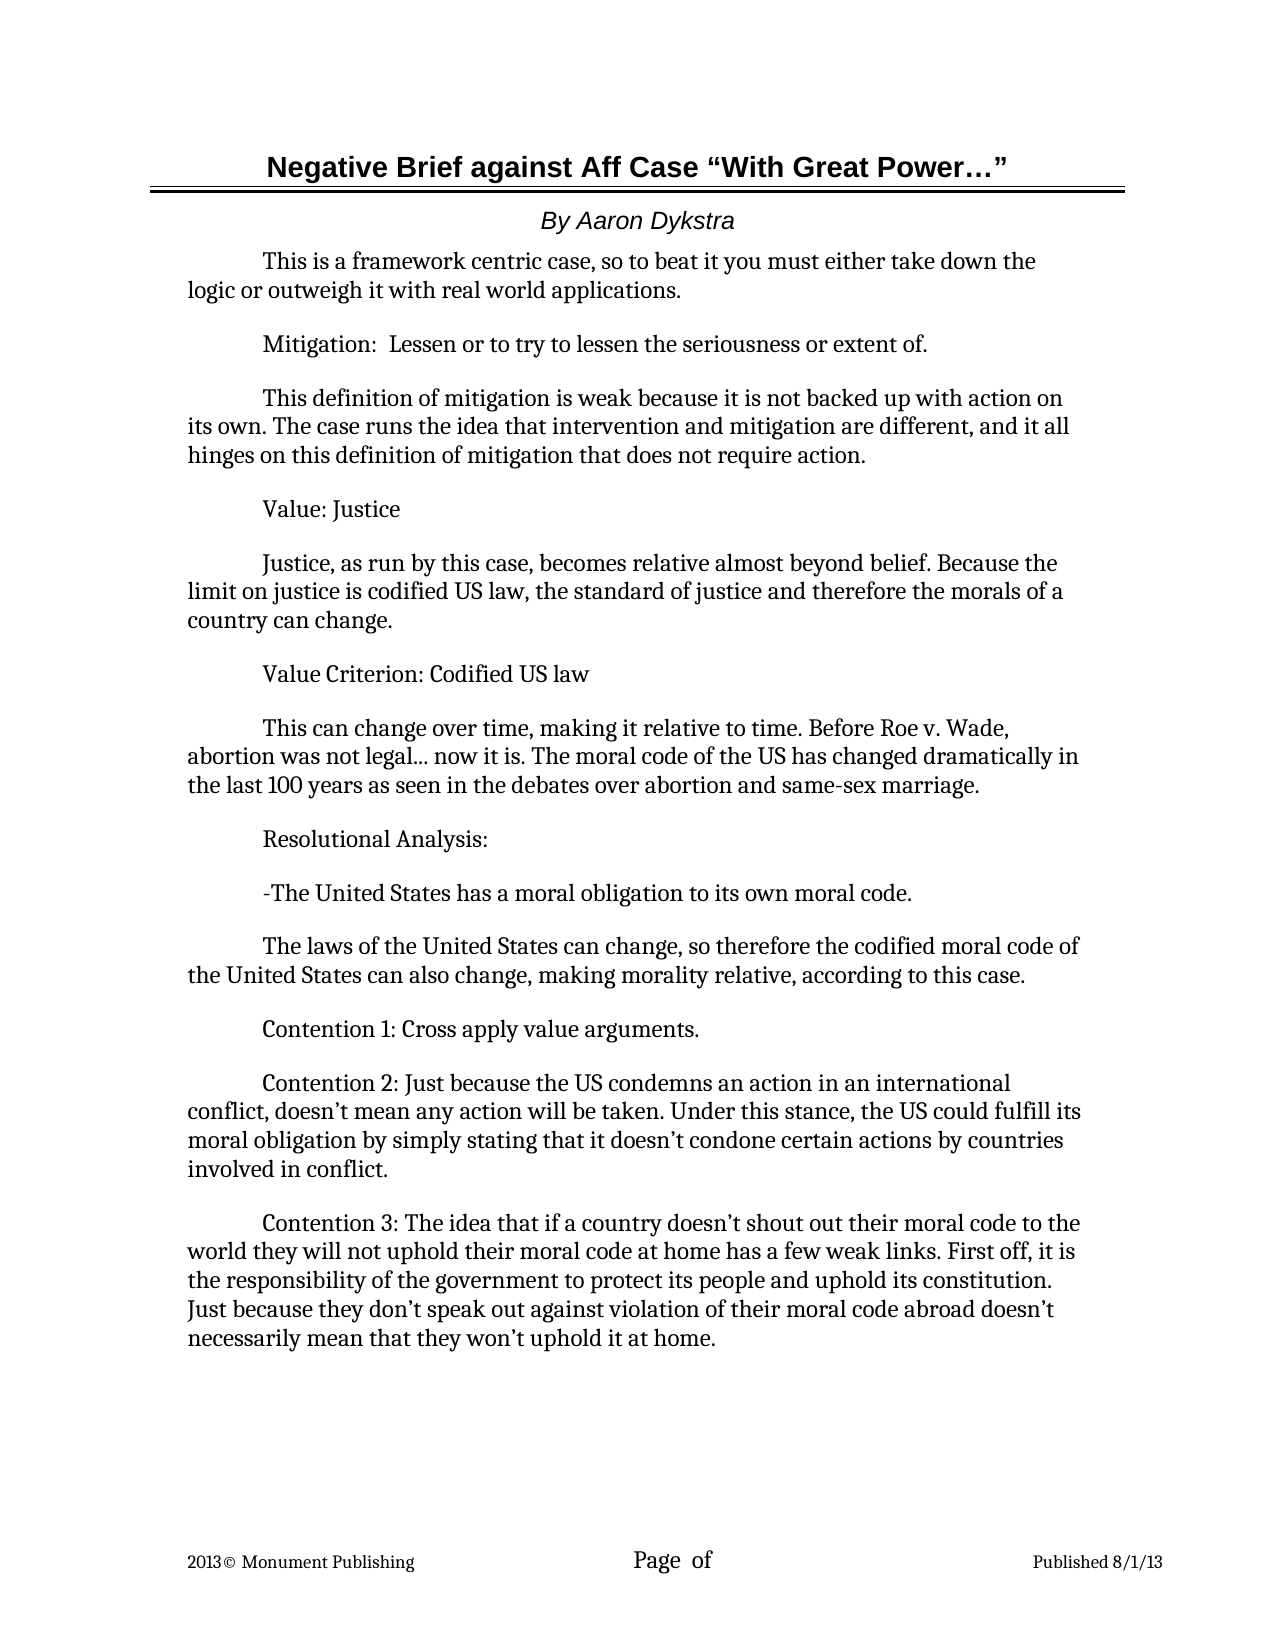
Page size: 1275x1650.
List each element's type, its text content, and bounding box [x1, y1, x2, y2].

text Value: Justice [187, 495, 1087, 523]
text Contention 1: Cross apply value arguments. [187, 1015, 1087, 1043]
text Mitigation: Lessen or to try to lessen the seriousness or extent of. [187, 330, 1087, 358]
text Resolutional Analysis: [187, 825, 1087, 853]
text The laws of the United States can change, so therefore the codified moral code of the United States can also change, making morality relative, according to this case. [187, 932, 1087, 990]
text -The United States has a moral obligation to its own moral code. [187, 878, 1087, 907]
subtitle By Aaron Dykstra [187, 206, 1087, 235]
text Contention 3: The idea that if a country doesn’t shout out their moral code to the world they will not uphold their moral code at home has a few weak links. First off, it is the responsibility of the government to protect its people and uphold its constitution. Just because they don’t speak out against violation of their moral code abroad doesn’t necessarily mean that they won’t uphold it at home. [187, 1208, 1087, 1352]
text This is a framework centric case, so to beat it you must either take down the logic or outweigh it with real world applications. [187, 247, 1087, 305]
text Negative Brief against Aff Case “With Great Power…” [150, 150, 1125, 186]
text Justice, as run by this case, becomes relative almost beyond belief. Because the limit on justice is codified US law, the standard of justice and therefore the morals of a country can change. [187, 548, 1087, 635]
text Value Criterion: Codified US law [187, 660, 1087, 688]
text This can change over time, making it relative to time. Before Roe v. Wade, abortion was not legal... now it is. The moral code of the US has changed dramatically in the last 100 years as seen in the debates over abortion and same-sex marriage. [187, 713, 1087, 800]
text This definition of mitigation is weak because it is not backed up with action on its own. The case runs the idea that intervention and mitigation are different, and it all hinges on this definition of mitigation that does not require action. [187, 383, 1087, 470]
text Contention 2: Just because the US condemns an action in an international conflict, doesn’t mean any action will be taken. Under this stance, the US could fulfill its moral obligation by simply stating that it doesn’t condone certain actions by countries involved in conflict. [187, 1068, 1087, 1183]
